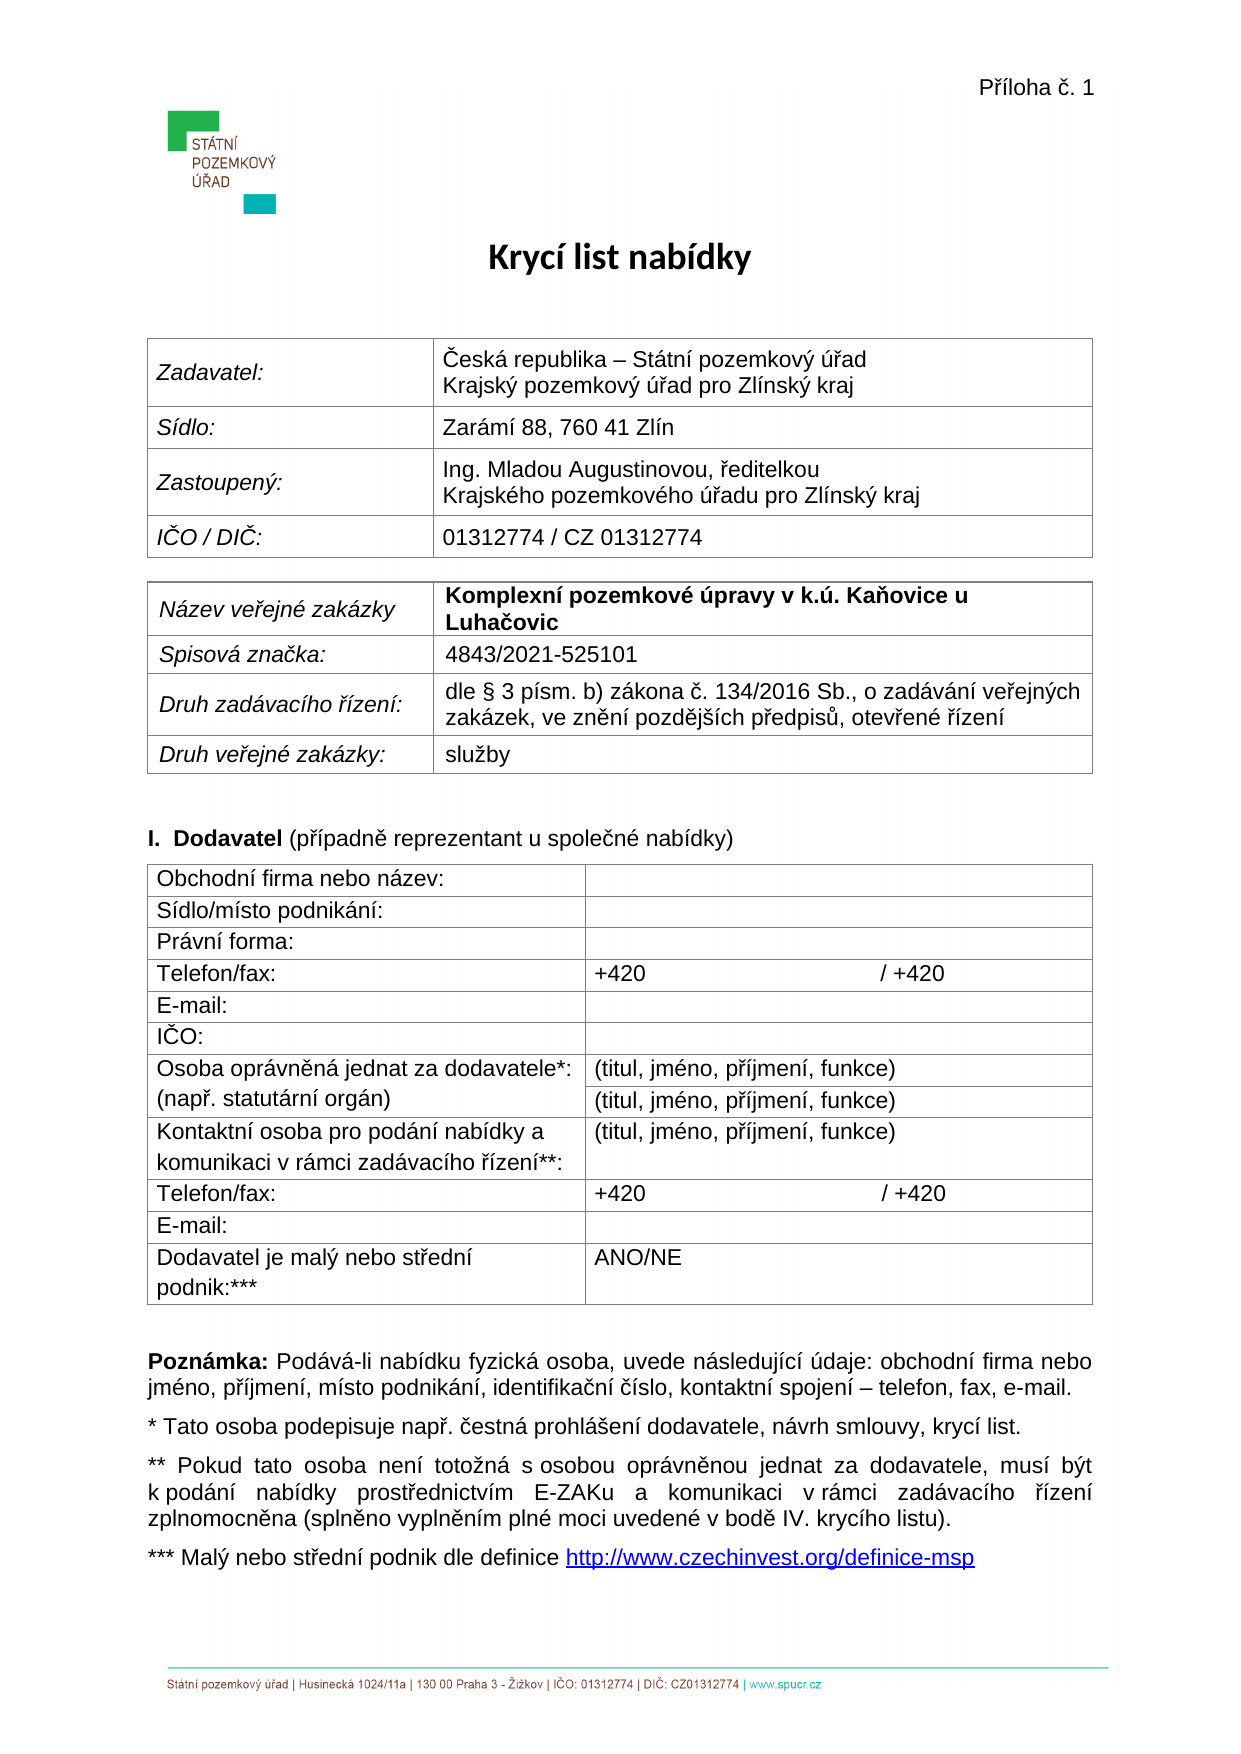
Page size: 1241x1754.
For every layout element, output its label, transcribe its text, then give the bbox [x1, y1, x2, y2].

table_cell dle § 3 písm. b) zákona č. 134/2016 Sb., o zadávání veřejných zakázek, ve znění pozdějších předpisů, otevřené řízení [434, 674, 1092, 735]
table_cell [586, 992, 1092, 1022]
table_cell 4843/2021-525101 [434, 636, 1092, 673]
picture [1016, 84, 1023, 94]
table_header [586, 865, 1092, 896]
table_cell +420 / +420 [586, 1180, 1092, 1211]
table_cell (titul, jméno, příjmení, funkce) [586, 1087, 1092, 1117]
table_cell IČO: [148, 1023, 585, 1054]
table_cell Ing. Mladou Augustinovou, ředitelkou Krajského pozemkového úřadu pro Zlínský kraj [434, 449, 1092, 515]
table_cell Sídlo/místo podnikání: [148, 897, 585, 927]
table_header Název veřejné zakázky [148, 583, 433, 635]
table_cell Osoba oprávněná jednat za dodavatele*: (např. statutární orgán) [148, 1055, 585, 1117]
text Krycí list nabídky [148, 233, 1093, 278]
table_cell Zastoupený: [148, 449, 433, 515]
text * Tato osoba podepisuje např. čestná prohlášení dodavatele, návrh smlouvy, krycí list. [148, 1413, 1093, 1439]
table_cell služby [434, 736, 1092, 773]
table_cell Sídlo: [148, 407, 433, 447]
table_cell E-mail: [148, 992, 585, 1022]
table_header Zadavatel: [148, 339, 433, 406]
table_cell (titul, jméno, příjmení, funkce) [586, 1118, 1092, 1179]
table_cell 01312774 / CZ 01312774 [434, 516, 1092, 557]
text *** Malý nebo střední podnik dle definice http://www.czechinvest.org/definice-msp [148, 1544, 1093, 1570]
table_cell +420 / +420 [586, 960, 1092, 991]
table_cell Druh veřejné zakázky: [148, 736, 433, 773]
table_cell Kontaktní osoba pro podání nabídky a komunikaci v rámci zadávacího řízení**: [148, 1118, 585, 1179]
table_cell E-mail: [148, 1212, 585, 1242]
text ** Pokud tato osoba není totožná s osobou oprávněnou jednat za dodavatele, musí být k podání nabídky prostřednictvím E-ZAKu a komunikaci v rámci zadávacího řízení zplnomocněna (splněno vyplněním plné moci uvedené v bodě IV. krycího listu). [148, 1452, 1093, 1531]
table_cell Telefon/fax: [148, 1180, 585, 1211]
table_cell IČO / DIČ: [148, 516, 433, 557]
table_cell [586, 1023, 1092, 1054]
text I. Dodavatel (případně reprezentant u společné nabídky) [148, 825, 1093, 851]
table_header Obchodní firma nebo název: [148, 865, 585, 896]
table_cell [586, 897, 1092, 927]
picture [150, 84, 1129, 1694]
table_cell (titul, jméno, příjmení, funkce) [586, 1055, 1092, 1086]
table_cell Telefon/fax: [148, 960, 585, 991]
table_cell ANO/NE [586, 1244, 1092, 1304]
table_header Česká republika – Státní pozemkový úřad Krajský pozemkový úřad pro Zlínský kraj [434, 339, 1092, 406]
table_cell Právní forma: [148, 928, 585, 959]
text Poznámka: Podává-li nabídku fyzická osoba, uvede následující údaje: obchodní firma nebo jméno, příjmení, místo podnikání, identifikační číslo, kontaktní spojení – telefon, fax, e-mail. [148, 1348, 1093, 1401]
table_cell Zarámí 88, 760 41 Zlín [434, 407, 1092, 447]
table_cell [586, 1212, 1092, 1242]
table_cell Spisová značka: [148, 636, 433, 673]
table_cell [586, 928, 1092, 959]
table_header Komplexní pozemkové úpravy v k.ú. Kaňovice u Luhačovic [434, 583, 1092, 635]
table_cell Dodavatel je malý nebo střední podnik:*** [148, 1244, 585, 1304]
table_cell Druh zadávacího řízení: [148, 674, 433, 735]
